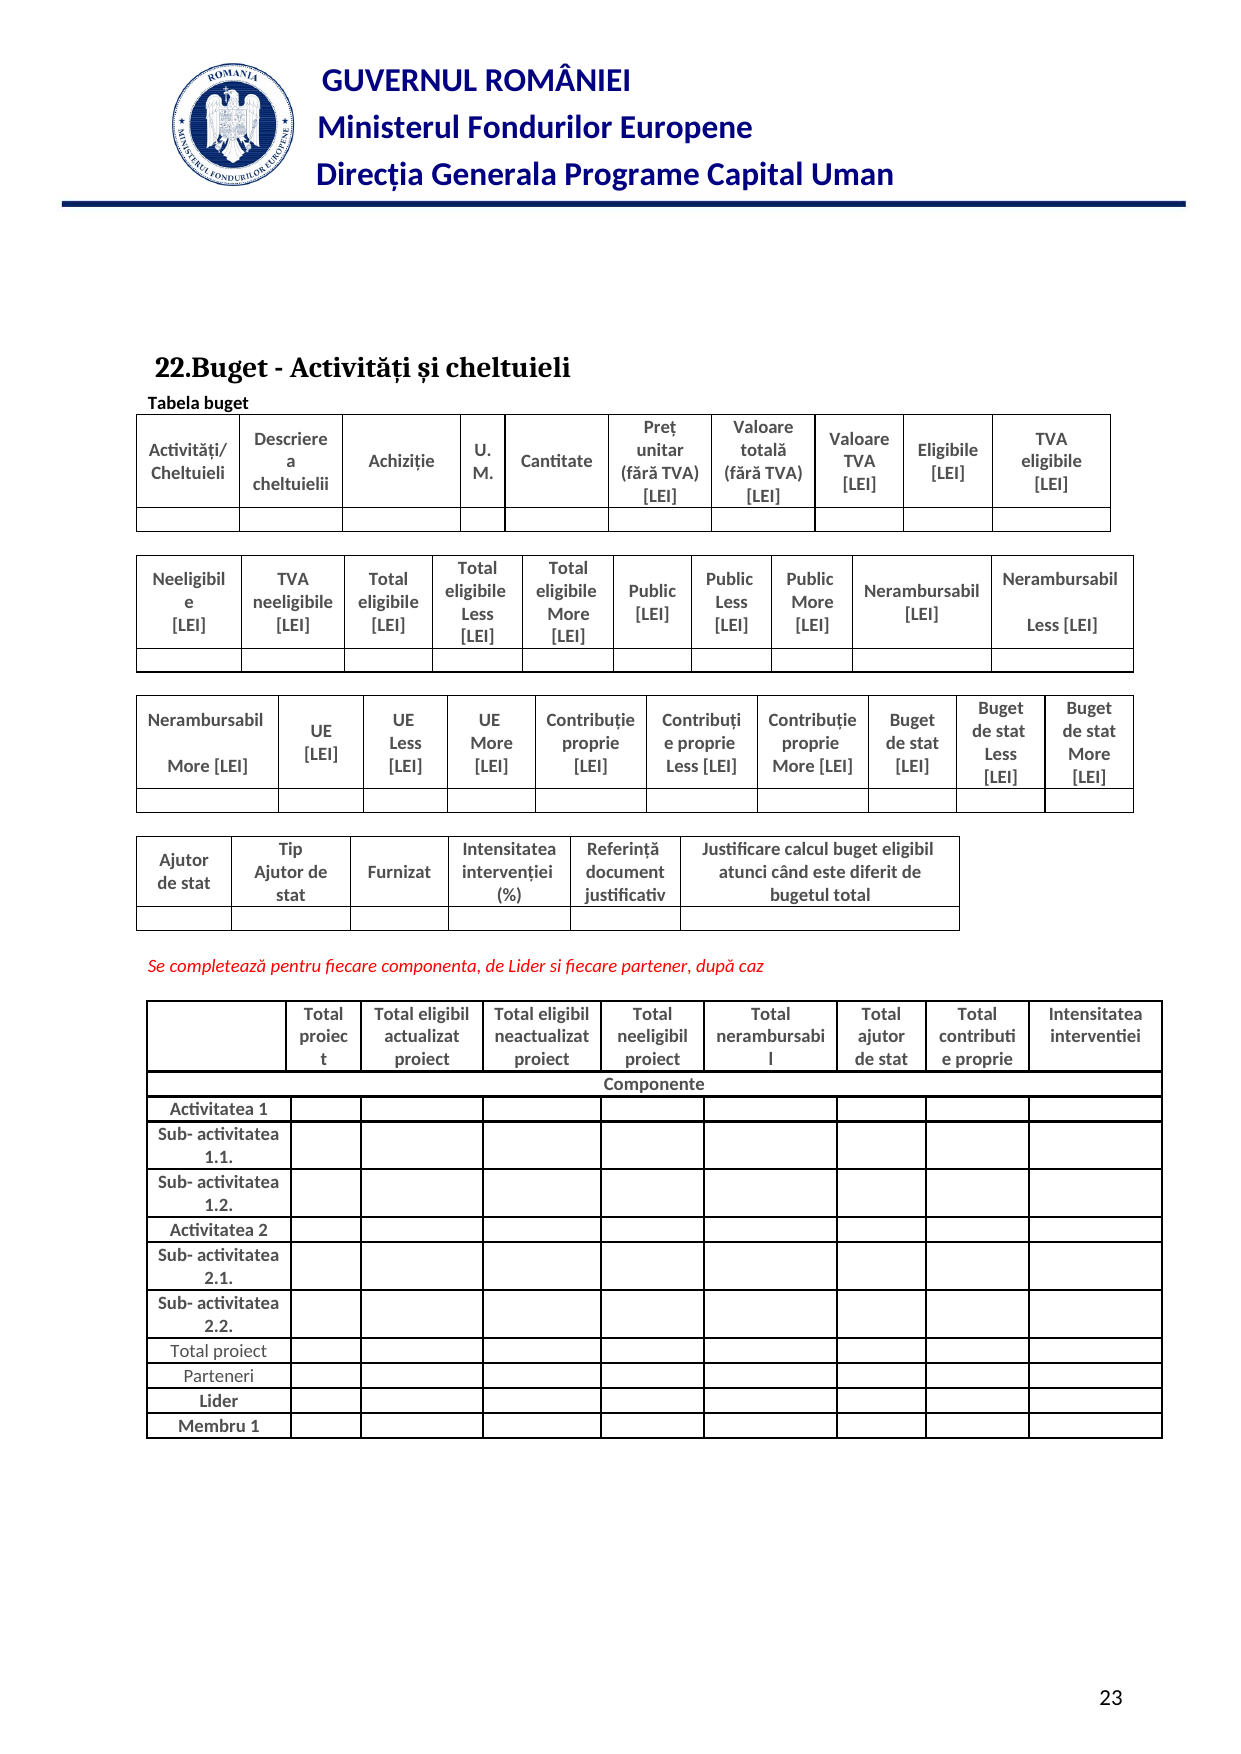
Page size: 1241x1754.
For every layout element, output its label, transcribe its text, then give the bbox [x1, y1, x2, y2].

table_cell [705, 1170, 836, 1216]
table_header Achiziție [343, 415, 460, 507]
table_cell [838, 1170, 925, 1216]
table_cell [1030, 1218, 1161, 1241]
table_cell [362, 1098, 482, 1120]
table_cell [705, 1243, 836, 1289]
table_cell [838, 1364, 925, 1387]
table_header Contribuție proprie More [LEI] [758, 696, 868, 788]
table_cell [484, 1218, 600, 1241]
table_cell [927, 1170, 1028, 1216]
table_cell [816, 508, 903, 531]
table_cell [993, 508, 1110, 531]
table_cell [292, 1218, 360, 1241]
table_cell [137, 789, 278, 812]
table_header Contribuție proprie [LEI] [536, 696, 646, 788]
table_header Neeligibile [LEI] [137, 556, 241, 647]
table_cell [647, 789, 757, 812]
table_cell Membru 1 [148, 1414, 290, 1437]
table_header Descrierea cheltuielii [240, 415, 342, 507]
table_cell [838, 1339, 925, 1362]
table_header Total eligibil actualizat proiect [362, 1002, 482, 1070]
table_header Cantitate [506, 415, 608, 507]
table_cell [292, 1170, 360, 1216]
table_cell [1030, 1339, 1161, 1362]
table_header Intensitatea intervenției (%) [449, 837, 570, 906]
table_cell [1046, 789, 1133, 812]
table_cell [484, 1243, 600, 1289]
table_cell [292, 1364, 360, 1387]
table_cell [1030, 1364, 1161, 1387]
table_cell [927, 1291, 1028, 1337]
table_cell [602, 1364, 703, 1387]
table_cell [927, 1243, 1028, 1289]
table_cell [927, 1414, 1028, 1437]
table_cell Activitatea 1 [148, 1098, 290, 1120]
table_header Valoare TVA [LEI] [816, 415, 903, 507]
table_cell [904, 508, 992, 531]
table_cell [609, 508, 711, 531]
table_cell [484, 1414, 600, 1437]
table_header Public Less [LEI] [692, 556, 771, 647]
table_cell Sub- activitatea 1.1. [148, 1123, 290, 1168]
table_header Tip Ajutor de stat [232, 837, 350, 906]
table_cell [523, 649, 613, 671]
table_cell [602, 1243, 703, 1289]
table_cell [705, 1414, 836, 1437]
table_cell [137, 907, 231, 930]
table_cell Lider [148, 1389, 290, 1412]
table_cell [351, 907, 448, 930]
table_cell [449, 907, 570, 930]
table_cell [345, 649, 432, 671]
table_cell [602, 1123, 703, 1168]
table_header [148, 1002, 285, 1070]
table_cell [484, 1389, 600, 1412]
table_cell [1030, 1098, 1161, 1120]
table_cell [292, 1339, 360, 1362]
table_cell [1030, 1123, 1161, 1168]
table_header Total neeligibil proiect [602, 1002, 703, 1070]
table_cell [137, 508, 239, 531]
text Se completează pentru fiecare componenta, de Lider si fiecare partener, după caz [148, 954, 1122, 977]
table_cell Sub- activitatea 2.2. [148, 1291, 290, 1337]
table_cell [536, 789, 646, 812]
table_cell [292, 1243, 360, 1289]
table_header Nerambursabil Less [LEI] [992, 556, 1133, 647]
table_cell Activitatea 2 [148, 1218, 290, 1241]
table_cell [571, 907, 680, 930]
table_cell [1030, 1291, 1161, 1337]
table_cell [927, 1218, 1028, 1241]
table_cell [484, 1098, 600, 1120]
table_header Total eligibile More [LEI] [523, 556, 613, 647]
table_header Public More [LEI] [772, 556, 852, 647]
table_cell [614, 649, 691, 671]
table_header Preţ unitar (fără TVA) [LEI] [609, 415, 711, 507]
table_cell [602, 1170, 703, 1216]
table_cell [705, 1218, 836, 1241]
table_header Justificare calcul buget eligibil atunci când este diferit de bugetul total [681, 837, 959, 906]
table_cell [242, 649, 344, 671]
table_cell [927, 1339, 1028, 1362]
table_cell [362, 1291, 482, 1337]
table_cell [484, 1123, 600, 1168]
table_header Contribuție proprie Less [LEI] [647, 696, 757, 788]
table_cell [292, 1291, 360, 1337]
table_cell [484, 1291, 600, 1337]
table_cell [362, 1243, 482, 1289]
table_cell [838, 1243, 925, 1289]
table_cell [343, 508, 460, 531]
table_cell [137, 649, 241, 671]
table_header Eligibile [LEI] [904, 415, 992, 507]
table_cell [362, 1123, 482, 1168]
table_cell [927, 1389, 1028, 1412]
table_cell [362, 1170, 482, 1216]
table_cell [838, 1098, 925, 1120]
table_header Ajutor de stat [137, 837, 231, 906]
table_cell [705, 1291, 836, 1337]
table_cell [838, 1218, 925, 1241]
table_cell [433, 649, 522, 671]
table_cell [838, 1414, 925, 1437]
table_cell [927, 1123, 1028, 1168]
table_header Total eligibile Less [LEI] [433, 556, 522, 647]
table_header Buget de stat More [LEI] [1046, 696, 1133, 788]
table_header Total eligibil neactualizat proiect [484, 1002, 600, 1070]
table_header UE [LEI] [279, 696, 363, 788]
table_cell [484, 1339, 600, 1362]
table_cell [705, 1339, 836, 1362]
table_cell Total proiect [148, 1339, 290, 1362]
table_header Furnizat [351, 837, 448, 906]
table_header Total proiect [287, 1002, 360, 1070]
table_cell [602, 1291, 703, 1337]
table_header Buget de stat [LEI] [869, 696, 956, 788]
table_header Buget de stat Less [LEI] [957, 696, 1044, 788]
table_cell [957, 789, 1044, 812]
table_cell [853, 649, 991, 671]
picture [171, 61, 296, 188]
table_cell [362, 1389, 482, 1412]
table_header UE Less [LEI] [364, 696, 447, 788]
table_cell [279, 789, 363, 812]
table_cell Sub- activitatea 1.2. [148, 1170, 290, 1216]
table_cell [869, 789, 956, 812]
table_cell [1030, 1414, 1161, 1437]
table_cell [362, 1414, 482, 1437]
table_header Total ajutor de stat [838, 1002, 925, 1070]
table_cell [692, 649, 771, 671]
table_cell [705, 1123, 836, 1168]
table_cell [927, 1364, 1028, 1387]
table_header Nerambursabil [LEI] [853, 556, 991, 647]
table_cell [602, 1389, 703, 1412]
table_cell [602, 1218, 703, 1241]
table_header Referinţă document justificativ [571, 837, 680, 906]
subtitle 22.Buget - Activități și cheltuieli [148, 347, 1122, 386]
table_cell [1030, 1389, 1161, 1412]
table_header U.M. [461, 415, 504, 507]
table_cell [992, 649, 1133, 671]
table_cell [712, 508, 814, 531]
table_cell [292, 1098, 360, 1120]
table_cell [232, 907, 350, 930]
table_cell Sub- activitatea 2.1. [148, 1243, 290, 1289]
table_cell [506, 508, 608, 531]
table_cell [484, 1170, 600, 1216]
table_cell [362, 1218, 482, 1241]
table_cell Parteneri [148, 1364, 290, 1387]
table_cell Componente [148, 1073, 1161, 1095]
table_cell [484, 1364, 600, 1387]
table_cell [292, 1389, 360, 1412]
table_header UE More [LEI] [448, 696, 535, 788]
table_cell [838, 1123, 925, 1168]
table_header Total eligibile [LEI] [345, 556, 432, 647]
table_cell [1030, 1170, 1161, 1216]
table_header Total contributie proprie [927, 1002, 1028, 1070]
table_cell [705, 1389, 836, 1412]
table_cell [1030, 1243, 1161, 1289]
table_cell [838, 1291, 925, 1337]
table_cell [461, 508, 504, 531]
table_cell [362, 1364, 482, 1387]
picture [31, 193, 1210, 220]
table_header Public [LEI] [614, 556, 691, 647]
table_cell [772, 649, 852, 671]
table_header Total nerambursabil [705, 1002, 836, 1070]
table_header TVA eligibile [LEI] [993, 415, 1110, 507]
table_cell [758, 789, 868, 812]
table_header Valoare totală (fără TVA) [LEI] [712, 415, 814, 507]
table_cell [364, 789, 447, 812]
table_cell [602, 1339, 703, 1362]
table_cell [362, 1339, 482, 1362]
table_header Activități/Cheltuieli [137, 415, 239, 507]
table_cell [681, 907, 959, 930]
table_cell [602, 1414, 703, 1437]
table_cell [705, 1098, 836, 1120]
table_cell [927, 1098, 1028, 1120]
table_cell [838, 1389, 925, 1412]
text Tabela buget [148, 391, 1122, 414]
table_header TVA neeligibile [LEI] [242, 556, 344, 647]
table_header Intensitatea interventiei [1030, 1002, 1161, 1070]
table_cell [240, 508, 342, 531]
table_cell [602, 1098, 703, 1120]
table_header Nerambursabil More [LEI] [137, 696, 278, 788]
table_cell [448, 789, 535, 812]
table_cell [292, 1414, 360, 1437]
table_cell [292, 1123, 360, 1168]
table_cell [705, 1364, 836, 1387]
